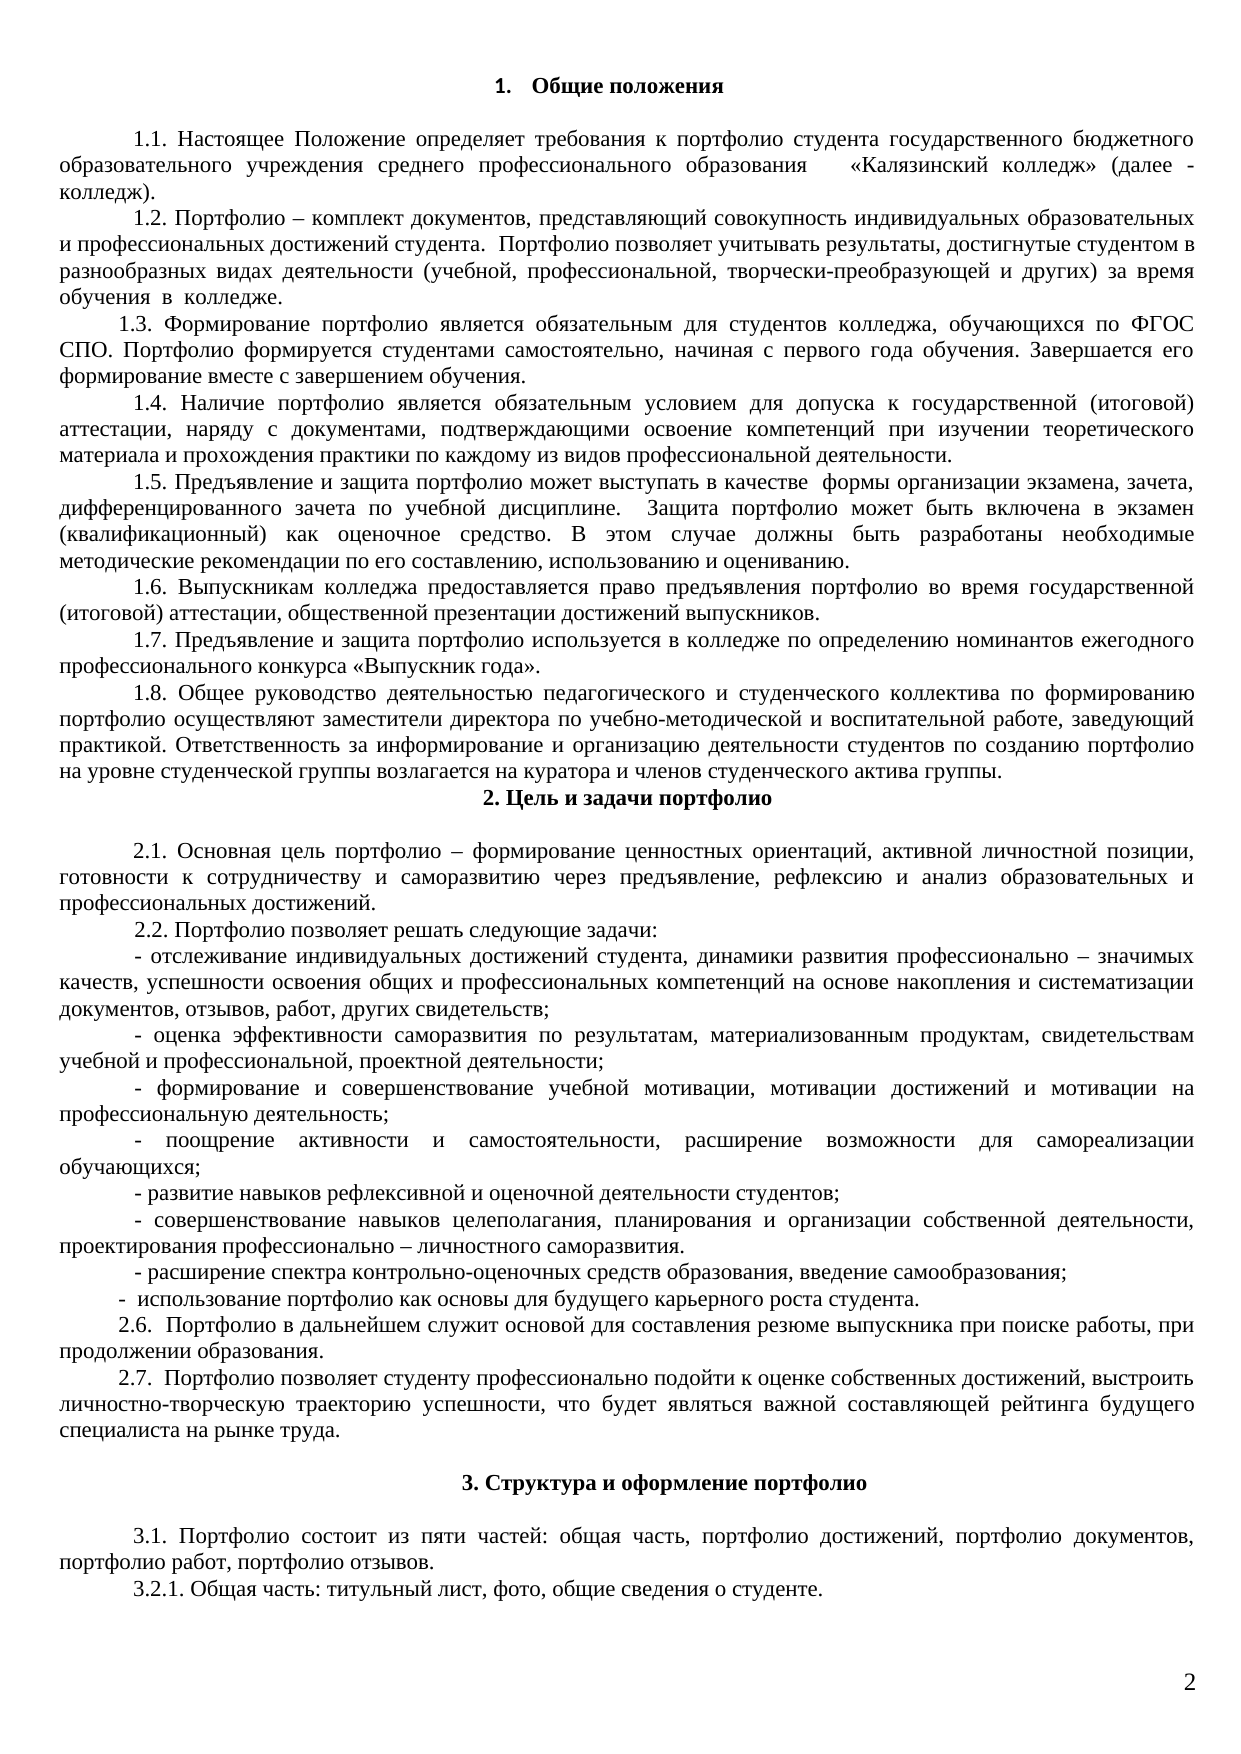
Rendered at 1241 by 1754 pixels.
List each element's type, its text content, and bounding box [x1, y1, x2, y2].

text - совершенствование навыков целеполагания, планирования и организации собственной деятельности, проектирования профессионально – личностного саморазвития. [59, 1206, 1196, 1258]
text 2.6. Портфолио в дальнейшем служит основой для составления резюме выпускника при поиске работы, при продолжении образования. [59, 1311, 1196, 1364]
text 3.2.1. Общая часть: титульный лист, фото, общие сведения о студенте. [59, 1574, 1196, 1601]
text 1.2. Портфолио – комплект документов, представляющий совокупность индивидуальных образовательных и профессиональных достижений студента. Портфолио позволяет учитывать результаты, достигнутые студентом в разнообразных видах деятельности (учебной, профессиональной, творчески-преобразующей и других) за время обучения в колледже. [59, 204, 1196, 309]
text 1.4. Наличие портфолио является обязательным условием для допуска к государственной (итоговой) аттестации, наряду с документами, подтверждающими освоение компетенций при изучении теоретического материала и прохождения практики по каждому из видов профессиональной деятельности. [59, 389, 1196, 468]
text 1.1. Настоящее Положение определяет требования к портфолио студента государственного бюджетного образовательного учреждения среднего профессионального образования «Калязинский колледж» (далее - колледж). [59, 125, 1196, 204]
text 3. Структура и оформление портфолио [59, 1469, 1196, 1496]
list Общие положения [22, 71, 1196, 99]
text - использование портфолио как основы для будущего карьерного роста студента. [59, 1285, 1196, 1311]
text - поощрение активности и самостоятельности, расширение возможности для самореализации обучающихся; [59, 1127, 1196, 1179]
text 2.1. Основная цель портфолио – формирование ценностных ориентаций, активной личностной позиции, готовности к сотрудничеству и саморазвитию через предъявление, рефлексию и анализ образовательных и профессиональных достижений. [59, 837, 1196, 916]
text 1.6. Выпускникам колледжа предоставляется право предъявления портфолио во время государственной (итоговой) аттестации, общественной презентации достижений выпускников. [59, 573, 1196, 626]
text - оценка эффективности саморазвития по результатам, материализованным продуктам, свидетельствам учебной и профессиональной, проектной деятельности; [59, 1021, 1196, 1074]
text 1.5. Предъявление и защита портфолио может выступать в качестве формы организации экзамена, зачета, дифференцированного зачета по учебной дисциплине. Защита портфолио может быть включена в экзамен (квалификационный) как оценочное средство. В этом случае должны быть разработаны необходимые методические рекомендации по его составлению, использованию и оцениванию. [59, 468, 1196, 573]
text - развитие навыков рефлексивной и оценочной деятельности студентов; [59, 1179, 1196, 1206]
text 2.2. Портфолио позволяет решать следующие задачи: [59, 916, 1196, 942]
text - расширение спектра контрольно-оценочных средств образования, введение самообразования; [59, 1258, 1196, 1285]
text 1.7. Предъявление и защита портфолио используется в колледже по определению номинантов ежегодного профессионального конкурса «Выпускник года». [59, 626, 1196, 678]
text 1.8. Общее руководство деятельностью педагогического и студенческого коллектива по формированию портфолио осуществляют заместители директора по учебно-методической и воспитательной работе, заведующий практикой. Ответственность за информирование и организацию деятельности студентов по созданию портфолио на уровне студенческой группы возлагается на куратора и членов студенческого актива группы. [59, 678, 1196, 784]
text 3.1. Портфолио состоит из пяти частей: общая часть, портфолио достижений, портфолио документов, портфолио работ, портфолио отзывов. [59, 1522, 1196, 1574]
text 2.7. Портфолио позволяет студенту профессионально подойти к оценке собственных достижений, выстроить личностно-творческую траекторию успешности, что будет являться важной составляющей рейтинга будущего специалиста на рынке труда. [59, 1364, 1196, 1443]
text 1.3. Формирование портфолио является обязательным для студентов колледжа, обучающихся по ФГОС СПО. Портфолио формируется студентами самостоятельно, начиная с первого года обучения. Завершается его формирование вместе с завершением обучения. [59, 309, 1196, 389]
text - отслеживание индивидуальных достижений студента, динамики развития профессионально – значимых качеств, успешности освоения общих и профессиональных компетенций на основе накопления и систематизации документов, отзывов, работ, других свидетельств; [59, 942, 1196, 1021]
text 2. Цель и задачи портфолио [59, 784, 1196, 810]
text - формирование и совершенствование учебной мотивации, мотивации достижений и мотивации на профессиональную деятельность; [59, 1074, 1196, 1127]
